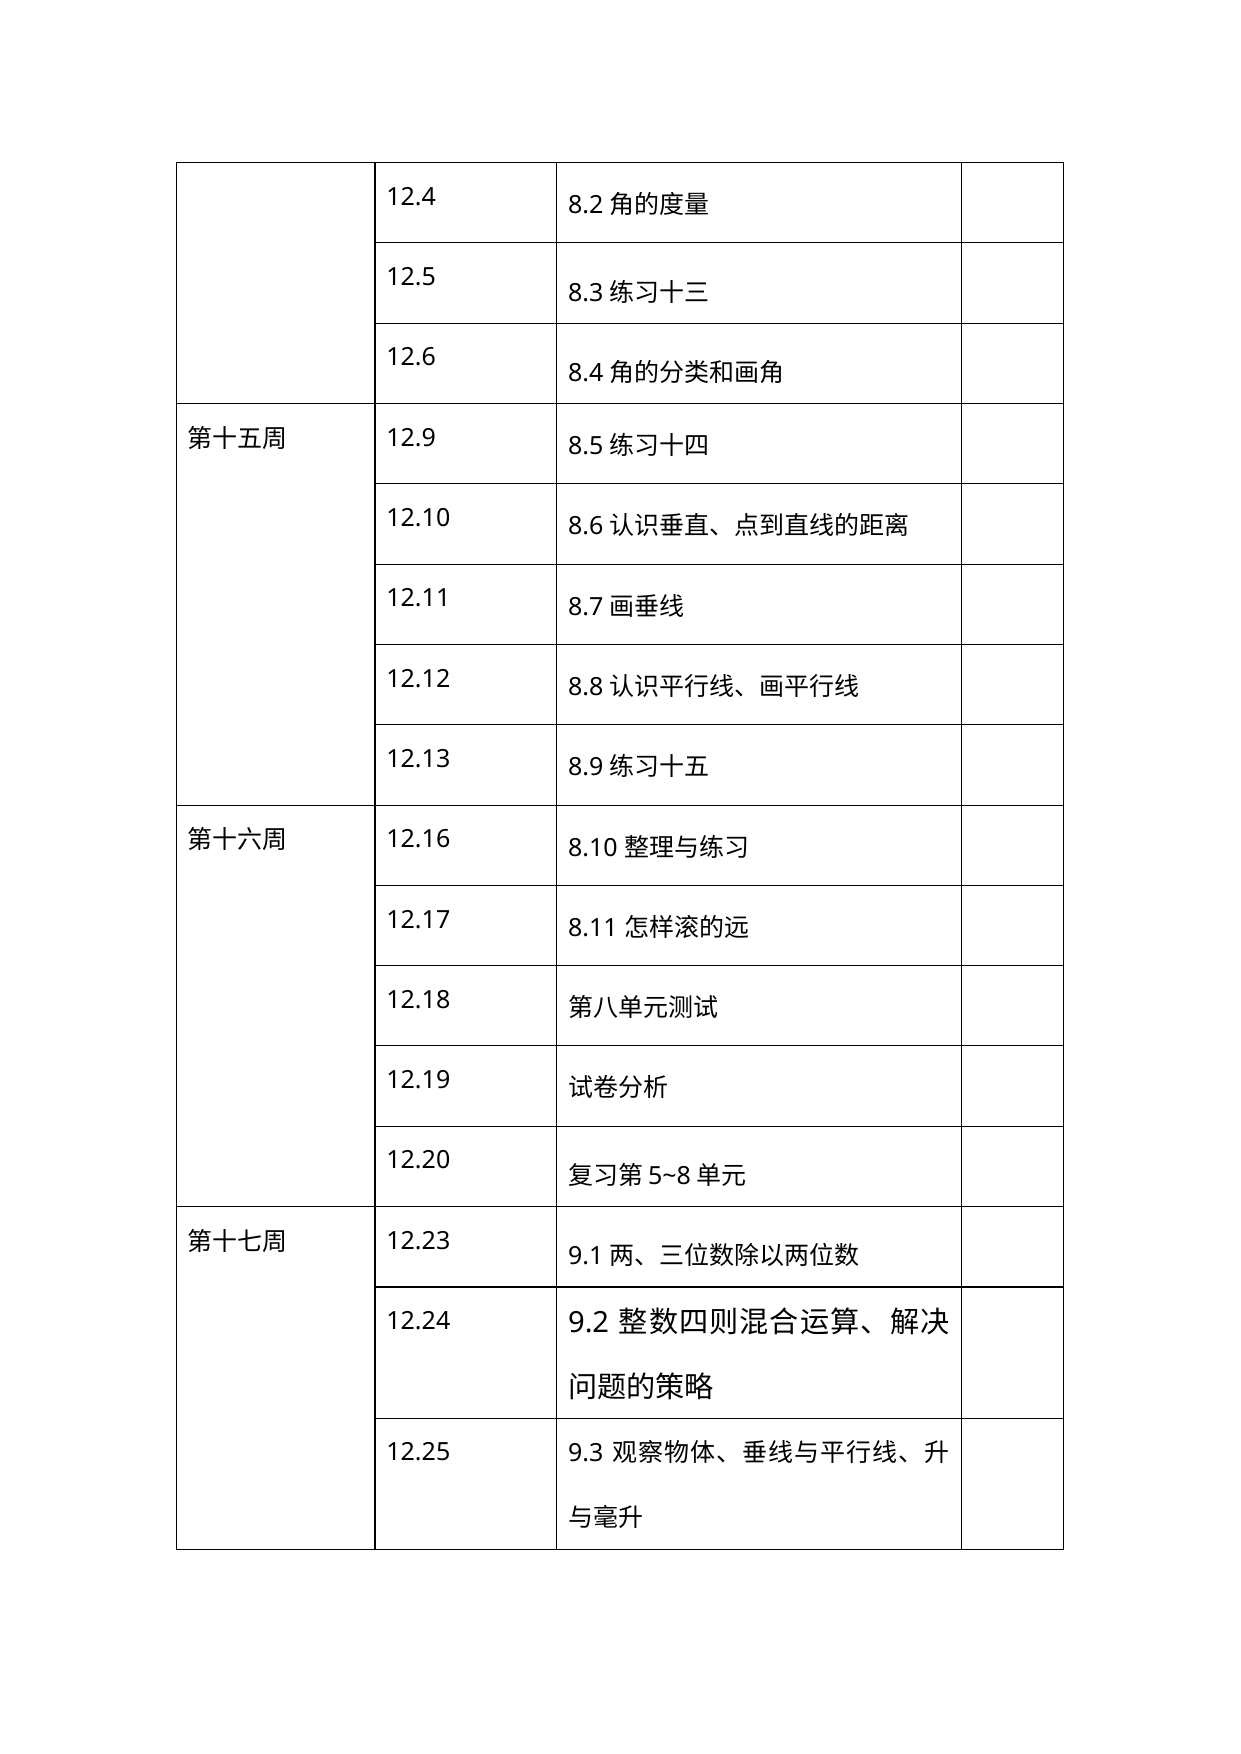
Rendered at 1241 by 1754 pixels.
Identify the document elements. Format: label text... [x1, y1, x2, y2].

table_cell 12.10 [376, 484, 556, 563]
table_cell 第十五周 [177, 404, 374, 804]
table_cell 8.4 角的分类和画角 [557, 324, 961, 403]
table_cell 9.2 整数四则混合运算、解决问题的策略 [557, 1288, 961, 1417]
table_cell 8.5 练习十四 [557, 404, 961, 483]
table_cell 第十六周 [177, 806, 374, 1206]
table_cell 8.6 认识垂直、点到直线的距离 [557, 484, 961, 563]
table_cell 12.25 [376, 1419, 556, 1548]
table_cell [962, 886, 1063, 965]
table_cell [962, 484, 1063, 563]
table_cell [962, 966, 1063, 1045]
table_cell 8.10 整理与练习 [557, 806, 961, 885]
table_cell [962, 1288, 1063, 1417]
table_cell 12.13 [376, 725, 556, 804]
table_cell [962, 565, 1063, 644]
table_cell 12.17 [376, 886, 556, 965]
table_cell [962, 243, 1063, 323]
table_cell 复习第5~8单元 [557, 1127, 961, 1206]
table_cell 8.9 练习十五 [557, 725, 961, 804]
table_cell 12.20 [376, 1127, 556, 1206]
table_cell 8.11 怎样滚的远 [557, 886, 961, 965]
table_cell [962, 1419, 1063, 1548]
table_cell 12.24 [376, 1288, 556, 1417]
table_cell [962, 404, 1063, 483]
table_cell 12.12 [376, 645, 556, 724]
table_cell 试卷分析 [557, 1046, 961, 1126]
table_cell [962, 1207, 1063, 1286]
table_cell [962, 645, 1063, 724]
table_cell 12.11 [376, 565, 556, 644]
table_cell 8.2 角的度量 [557, 163, 961, 242]
table_cell 12.19 [376, 1046, 556, 1126]
table_cell 9.1 两、三位数除以两位数 [557, 1207, 961, 1286]
table_cell [962, 163, 1063, 242]
table_cell 12.5 [376, 243, 556, 323]
table_cell 12.6 [376, 324, 556, 403]
table_cell [962, 806, 1063, 885]
table_cell 第十七周 [177, 1207, 374, 1548]
table_cell 8.7 画垂线 [557, 565, 961, 644]
table_cell 9.3 观察物体、垂线与平行线、升与毫升 [557, 1419, 961, 1548]
table_cell 第八单元测试 [557, 966, 961, 1045]
table_cell 8.8 认识平行线、画平行线 [557, 645, 961, 724]
table_cell 12.4 [376, 163, 556, 242]
table_cell [962, 1127, 1063, 1206]
table_cell 12.16 [376, 806, 556, 885]
table_cell [962, 1046, 1063, 1126]
table_cell 12.9 [376, 404, 556, 483]
table_cell 8.3 练习十三 [557, 243, 961, 323]
table_cell [962, 725, 1063, 804]
table_cell 12.23 [376, 1207, 556, 1286]
table_cell [962, 324, 1063, 403]
table_cell 12.18 [376, 966, 556, 1045]
